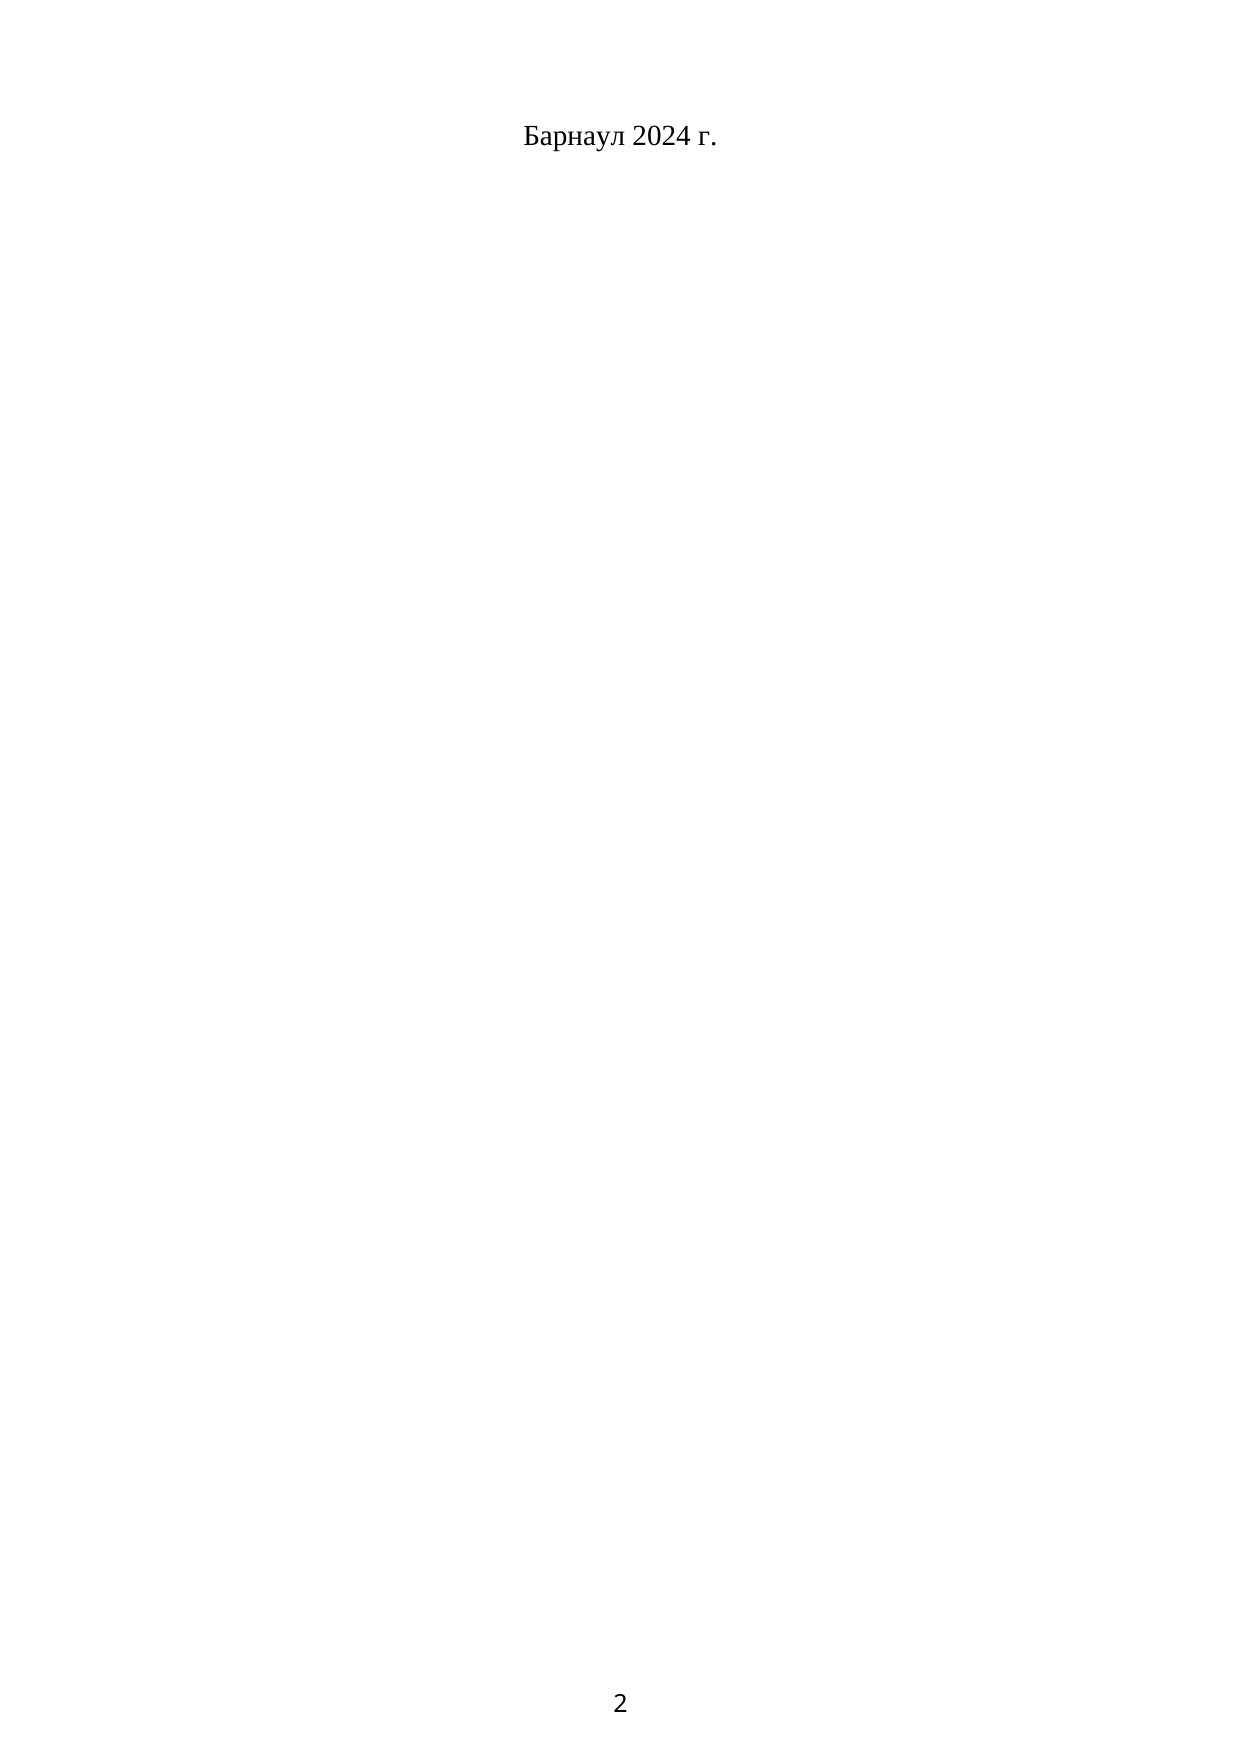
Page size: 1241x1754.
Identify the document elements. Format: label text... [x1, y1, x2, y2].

text Барнаул 2024 г. [118, 118, 1122, 152]
